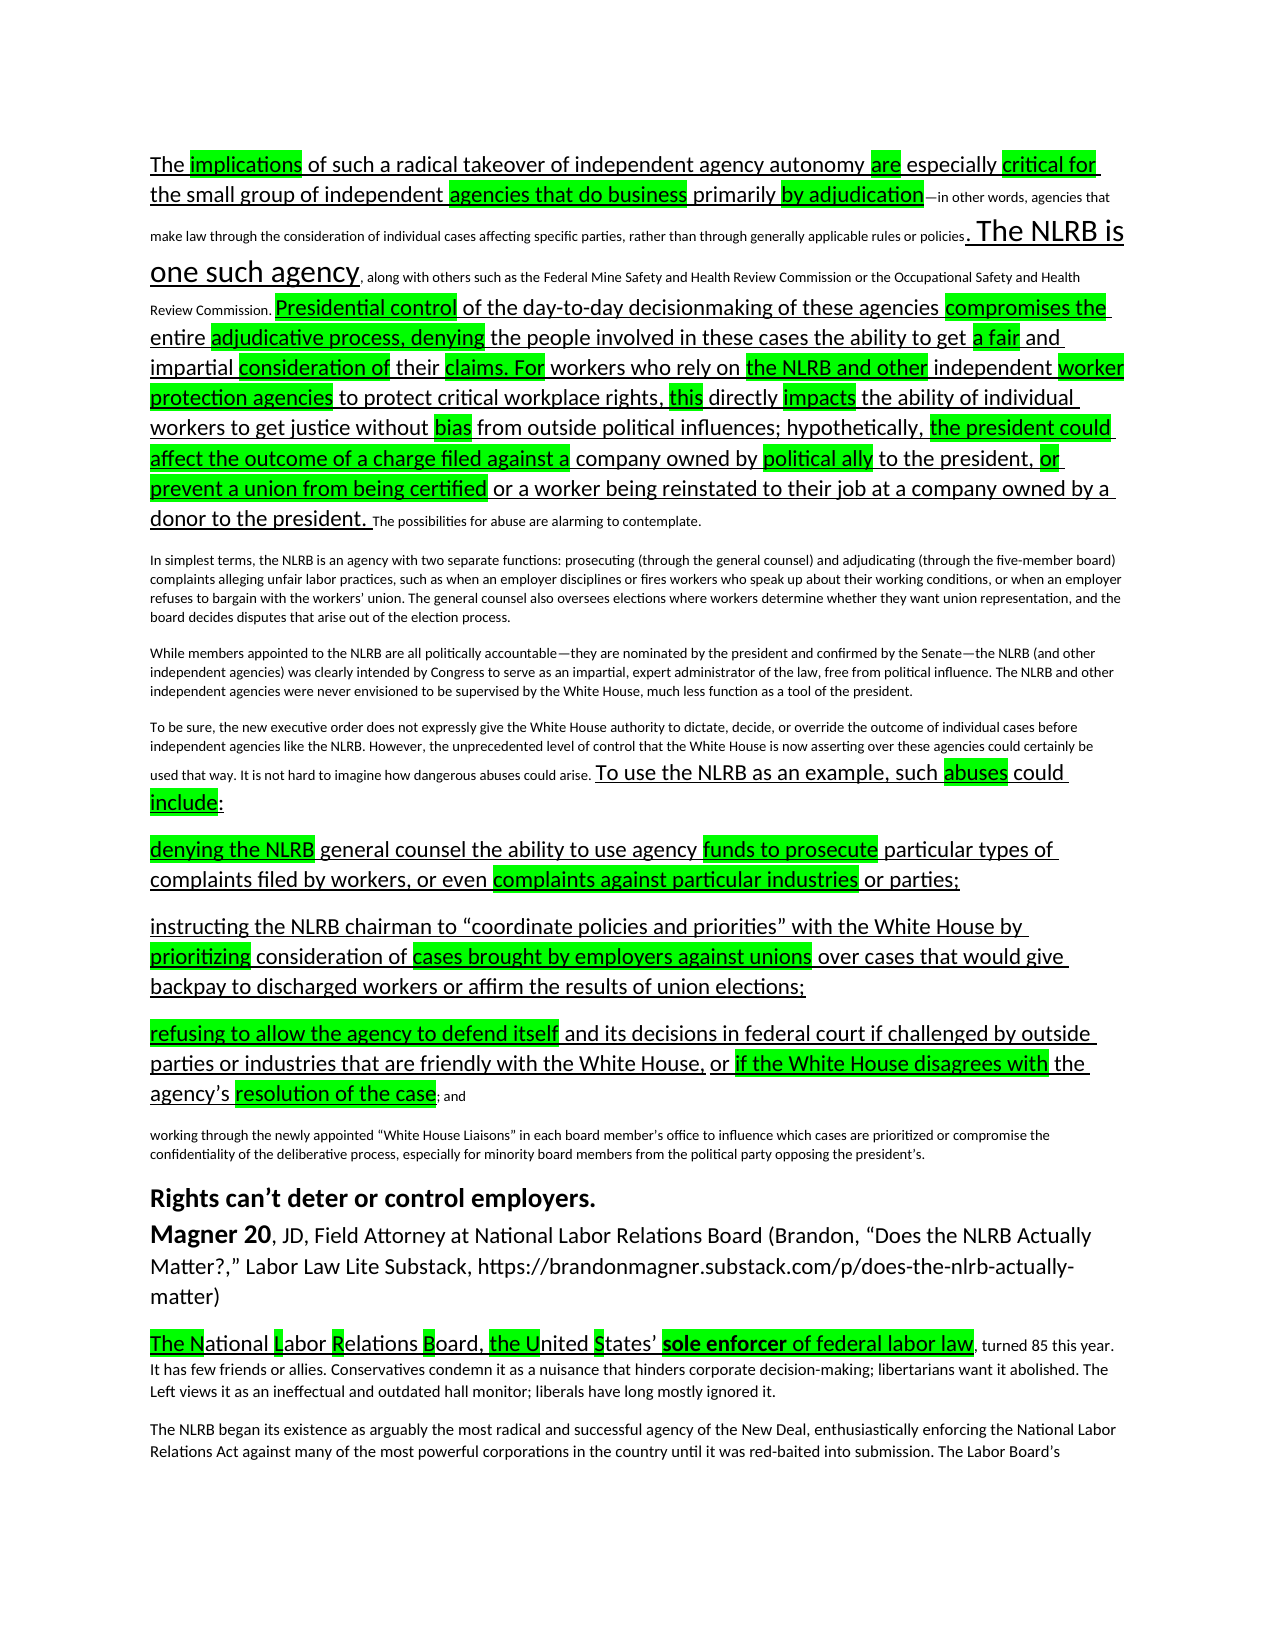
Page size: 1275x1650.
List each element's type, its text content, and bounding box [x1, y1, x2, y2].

text In simplest terms, the NLRB is an agency with two separate functions: prosecuting (through the general counsel) and adjudicating (through the five-member board) complaints alleging unfair labor practices, such as when an employer disciplines or fires workers who speak up about their working conditions, or when an employer refuses to bargain with the workers’ union. The general counsel also oversees elections where workers determine whether they want union representation, and the board decides disputes that arise out of the election process. [150, 551, 1125, 626]
text denying the NLRB general counsel the ability to use agency funds to prosecute particular types of complaints filed by workers, or even complaints against particular industries or parties; [150, 835, 1125, 893]
text Magner 20, JD, Field Attorney at National Labor Relations Board (Brandon, “Does the NLRB Actually Matter?,” Labor Law Lite Substack, https://brandonmagner.substack.com/p/does-the-nlrb-actually-matter) [150, 1217, 1125, 1311]
text The implications of such a radical takeover of independent agency autonomy are especially critical for the small group of independent agencies that do business primarily by adjudication—in other words, agencies that make law through the consideration of individual cases affecting specific parties, rather than through generally applicable rules or policies. The NLRB is one such agency, along with others such as the Federal Mine Safety and Health Review Commission or the Occupational Safety and Health Review Commission. Presidential control of the day-to-day decisionmaking of these agencies compromises the entire adjudicative process, denying the people involved in these cases the ability to get a fair and impartial consideration of their claims. For workers who rely on the NLRB and other independent worker protection agencies to protect critical workplace rights, this directly impacts the ability of individual workers to get justice without bias from outside political influences; hypothetically, the president could affect the outcome of a charge filed against a company owned by political ally to the president, or prevent a union from being certified or a worker being reinstated to their job at a company owned by a donor to the president. The possibilities for abuse are alarming to contemplate. [150, 150, 1125, 532]
text instructing the NLRB chairman to “coordinate policies and priorities” with the White House by prioritizing consideration of cases brought by employers against unions over cases that would give backpay to discharged workers or affirm the results of union elections; [150, 912, 1125, 1000]
text While members appointed to the NLRB are all politically accountable—they are nominated by the president and confirmed by the Senate—the NLRB (and other independent agencies) was clearly intended by Congress to serve as an impartial, expert administrator of the law, free from political influence. The NLRB and other independent agencies were never envisioned to be supervised by the White House, much less function as a tool of the president. [150, 644, 1125, 701]
subtitle Rights can’t deter or control employers. [150, 1181, 1125, 1214]
text The National Labor Relations Board, the United States’ sole enforcer of federal labor law, turned 85 this year. It has few friends or allies. Conservatives condemn it as a nuisance that hinders corporate decision-making; libertarians want it abolished. The Left views it as an ineffectual and outdated hall monitor; liberals have long mostly ignored it. [150, 1329, 1125, 1401]
text working through the newly appointed “White House Liaisons” in each board member’s office to influence which cases are prioritized or compromise the confidentiality of the deliberative process, especially for minority board members from the political party opposing the president’s. [150, 1126, 1125, 1163]
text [150, 1419, 1125, 1462]
text To be sure, the new executive order does not expressly give the White House authority to dictate, decide, or override the outcome of individual cases before independent agencies like the NLRB. However, the unprecedented level of control that the White House is now asserting over these agencies could certainly be used that way. It is not hard to imagine how dangerous abuses could arise. To use the NLRB as an example, such abuses could include: [150, 718, 1125, 816]
text refusing to allow the agency to defend itself and its decisions in federal court if challenged by outside parties or industries that are friendly with the White House, or if the White House disagrees with the agency’s resolution of the case; and [150, 1019, 1125, 1108]
